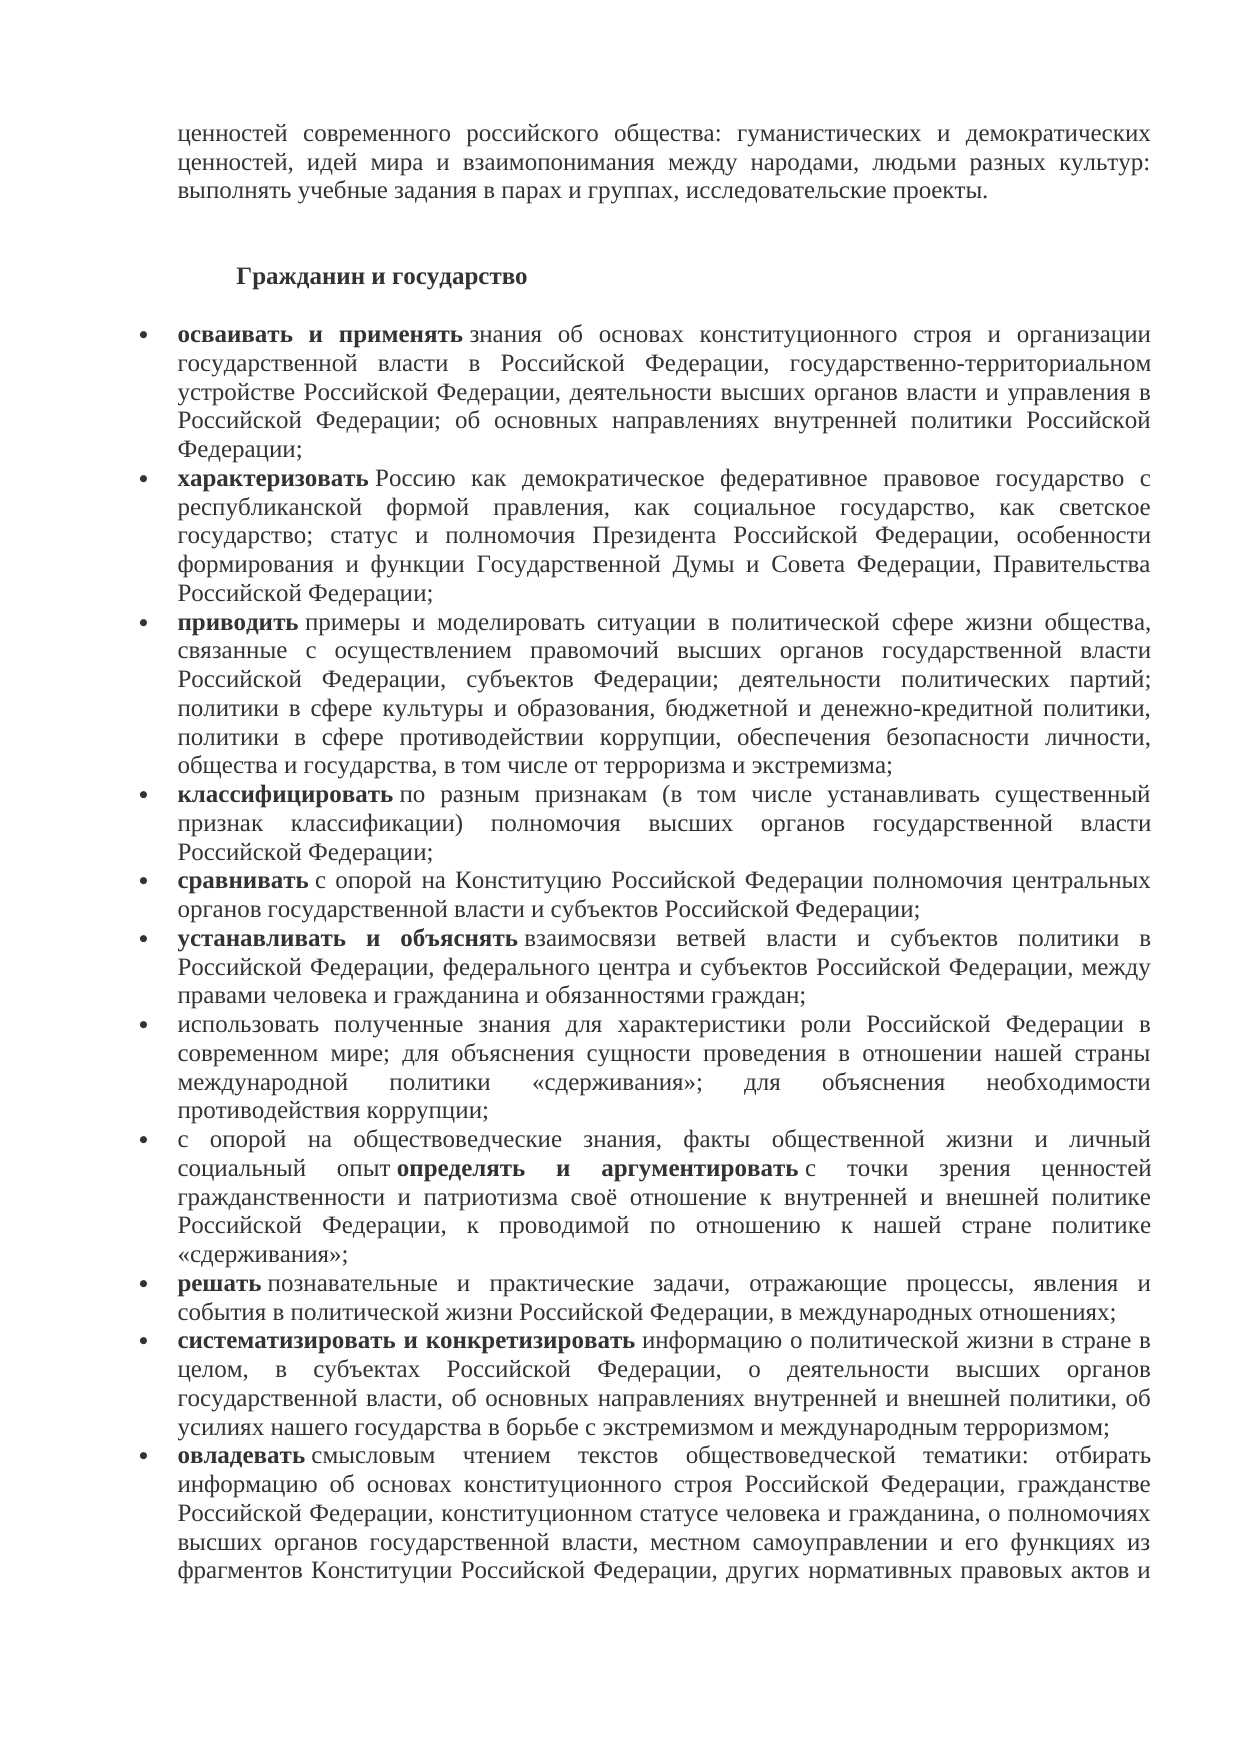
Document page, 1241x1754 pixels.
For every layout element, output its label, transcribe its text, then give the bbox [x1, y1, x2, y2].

list классифицировать по разным признакам (в том числе устанавливать существенный признак классификации) полномочия высших органов государственной власти Российской Федерации; [140, 779, 1152, 865]
list характеризовать Россию как демократическое федеративное правовое государство с республиканской формой правления, как социальное государство, как светское государство; статус и полномочия Президента Российской Федерации, особенности формирования и функции Государственной Думы и Совета Федерации, Правительства Российской Федерации; [140, 463, 1152, 607]
list сравнивать с опорой на Конституцию Российской Федерации полномочия центральных органов государственной власти и субъектов Российской Федерации; [140, 865, 1152, 923]
list приводить примеры и моделировать ситуации в политической сфере жизни общества, связанные с осуществлением правомочий высших органов государственной власти Российской Федерации, субъектов Федерации; деятельности политических партий; политики в сфере культуры и образования, бюджетной и денежно-кредитной политики, политики в сфере противодействии коррупции, обеспечения безопасности личности, общества и государства, в том числе от терроризма и экстремизма; [140, 607, 1152, 779]
list осваивать и применять знания об основах конституционного строя и организации государственной власти в Российской Федерации, государственно-территориальном устройстве Российской Федерации, деятельности высших органов власти и управления в Российской Федерации; об основных направлениях внутренней политики Российской Федерации; [140, 319, 1152, 463]
list с опорой на обществоведческие знания, факты общественной жизни и личный социальный опыт определять и аргументировать с точки зрения ценностей гражданственности и патриотизма своё отношение к внутренней и внешней политике Российской Федерации, к проводимой по отношению к нашей стране политике «сдерживания»; [140, 1124, 1152, 1268]
list устанавливать и объяснять взаимосвязи ветвей власти и субъектов политики в Российской Федерации, федерального центра и субъектов Российской Федерации, между правами человека и гражданина и обязанностями граждан; [140, 923, 1152, 1009]
text Гражданин и государство [177, 261, 1152, 290]
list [140, 1440, 1152, 1584]
list использовать полученные знания для характеристики роли Российской Федерации в современном мире; для объяснения сущности проведения в отношении нашей страны международной политики «сдерживания»; для объяснения необходимости противодействия коррупции; [140, 1009, 1152, 1124]
list систематизировать и конкретизировать информацию о политической жизни в стране в целом, в субъектах Российской Федерации, о деятельности высших органов государственной власти, об основных направлениях внутренней и внешней политики, об усилиях нашего государства в борьбе с экстремизмом и международным терроризмом; [140, 1325, 1152, 1440]
list решать познавательные и практические задачи, отражающие процессы, явления и события в политической жизни Российской Федерации, в международных отношениях; [140, 1268, 1152, 1325]
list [140, 118, 1152, 204]
